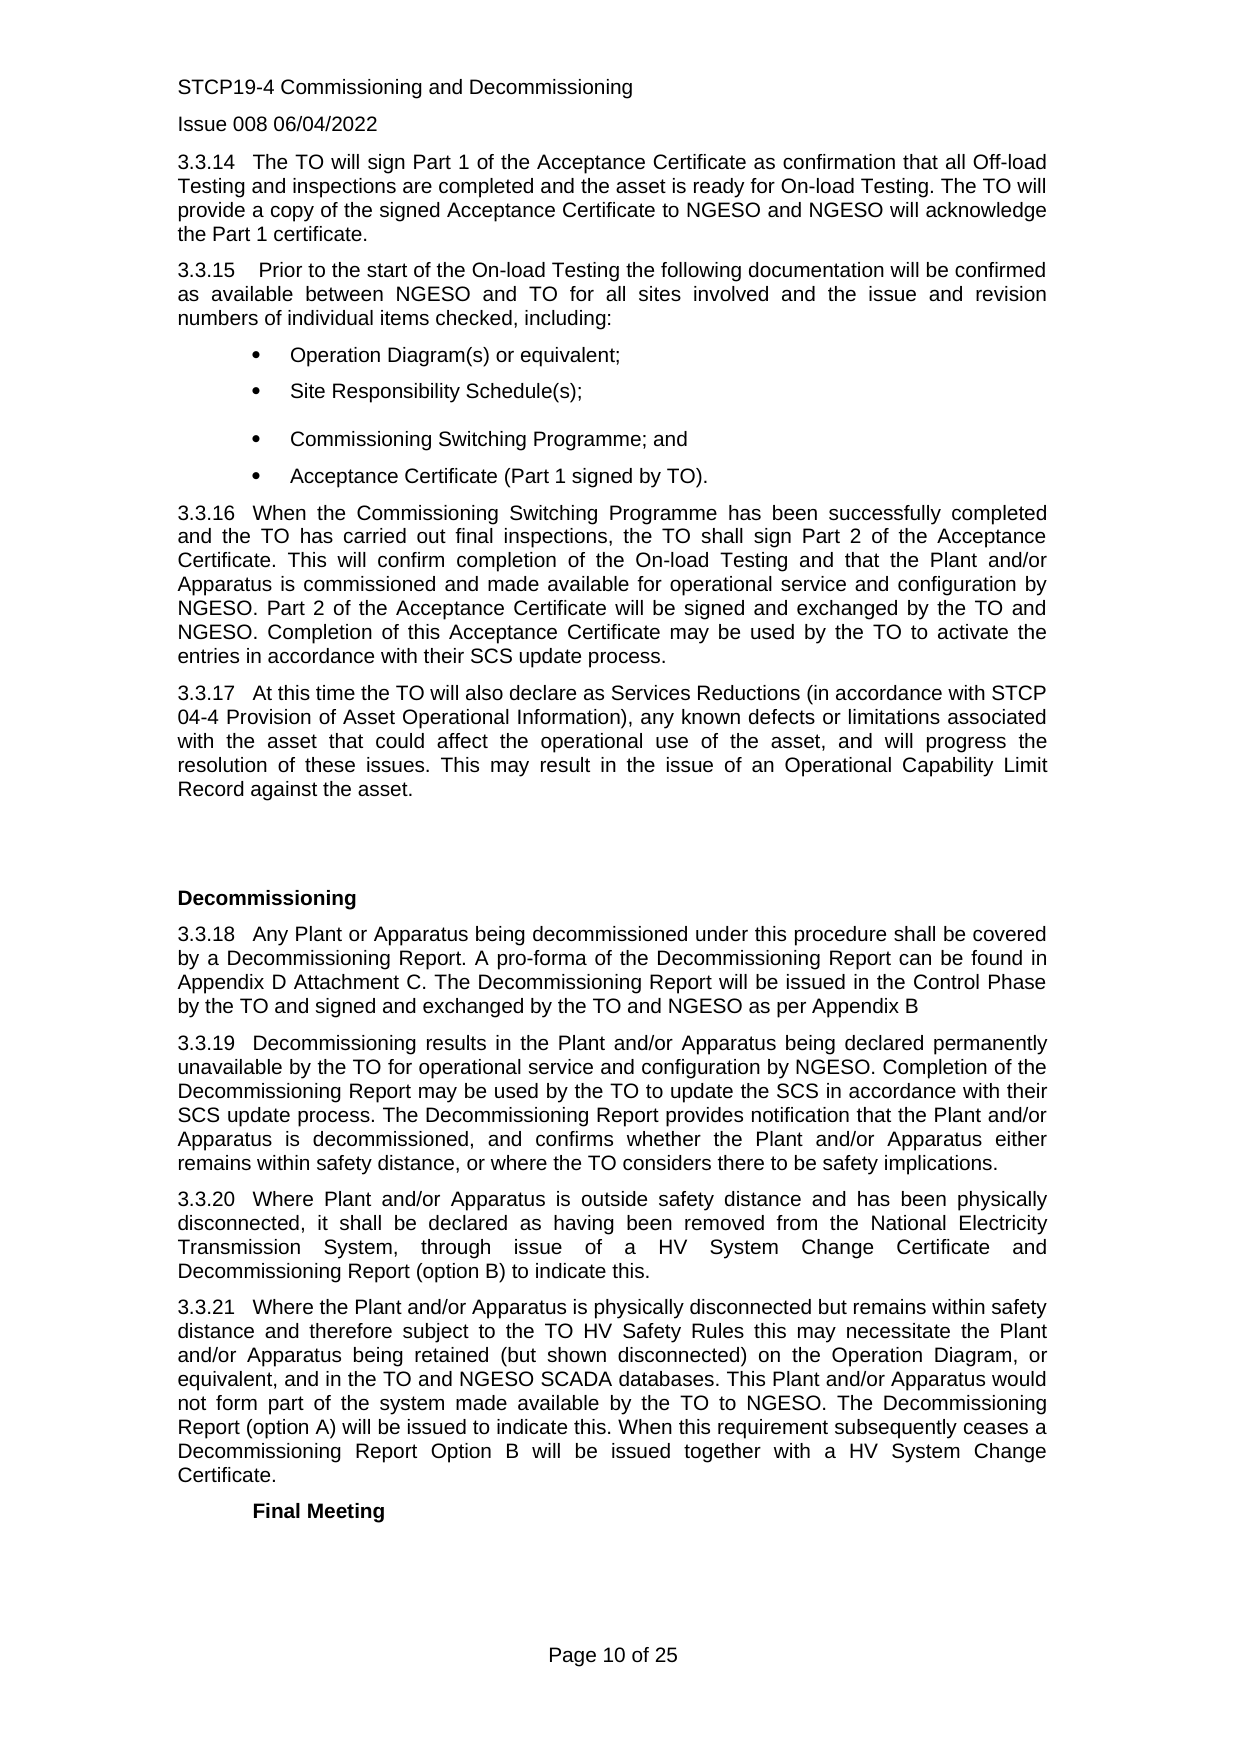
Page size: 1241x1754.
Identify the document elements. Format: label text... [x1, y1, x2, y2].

subtitle Operation Diagram(s) or equivalent; [252, 343, 1048, 367]
text Commissioning Switching Programme; and [252, 427, 1048, 451]
subtitle The TO will sign Part 1 of the Acceptance Certificate as confirmation that all Off-load Testing and inspections are completed and the asset is ready for On-load Testing. The TO will provide a copy of the signed Acceptance Certificate to NGESO and NGESO will acknowledge the Part 1 certificate. [177, 150, 1048, 246]
text Acceptance Certificate (Part 1 signed by TO). [252, 464, 1048, 488]
subtitle Final Meeting [252, 1499, 1048, 1523]
subtitle Any Plant or Apparatus being decommissioned under this procedure shall be covered by a Decommissioning Report. A pro-forma of the Decommissioning Report can be found in Appendix D Attachment C. The Decommissioning Report will be issued in the Control Phase by the TO and signed and exchanged by the TO and NGESO as per Appendix B [177, 922, 1048, 1018]
list Site Responsibility Schedule(s); [252, 379, 1048, 403]
subtitle At this time the TO will also declare as Services Reductions (in accordance with STCP 04-4 Provision of Asset Operational Information), any known defects or limitations associated with the asset that could affect the operational use of the asset, and will progress the resolution of these issues. This may result in the issue of an Operational Capability Limit Record against the asset. [177, 681, 1048, 800]
subtitle Decommissioning results in the Plant and/or Apparatus being declared permanently unavailable by the TO for operational service and configuration by NGESO. Completion of the Decommissioning Report may be used by the TO to update the SCS in accordance with their SCS update process. The Decommissioning Report provides notification that the Plant and/or Apparatus is decommissioned, and confirms whether the Plant and/or Apparatus either remains within safety distance, or where the TO considers there to be safety implications. [177, 1031, 1048, 1174]
subtitle Prior to the start of the On-load Testing the following documentation will be confirmed as available between NGESO and TO for all sites involved and the issue and revision numbers of individual items checked, including: [177, 258, 1048, 330]
subtitle Where the Plant and/or Apparatus is physically disconnected but remains within safety distance and therefore subject to the TO HV Safety Rules this may necessitate the Plant and/or Apparatus being retained (but shown disconnected) on the Operation Diagram, or equivalent, and in the TO and NGESO SCADA databases. This Plant and/or Apparatus would not form part of the system made available by the TO to NGESO. The Decommissioning Report (option A) will be issued to indicate this. When this requirement subsequently ceases a Decommissioning Report Option B will be issued together with a HV System Change Certificate. [177, 1295, 1048, 1487]
subtitle Where Plant and/or Apparatus is outside safety distance and has been physically disconnected, it shall be declared as having been removed from the National Electricity Transmission System, through issue of a HV System Change Certificate and Decommissioning Report (option B) to indicate this. [177, 1187, 1048, 1283]
subtitle When the Commissioning Switching Programme has been successfully completed and the TO has carried out final inspections, the TO shall sign Part 2 of the Acceptance Certificate. This will confirm completion of the On-load Testing and that the Plant and/or Apparatus is commissioned and made available for operational service and configuration by NGESO. Part 2 of the Acceptance Certificate will be signed and exchanged by the TO and NGESO. Completion of this Acceptance Certificate may be used by the TO to activate the entries in accordance with their SCS update process. [177, 500, 1048, 668]
subtitle Decommissioning [177, 886, 1048, 910]
